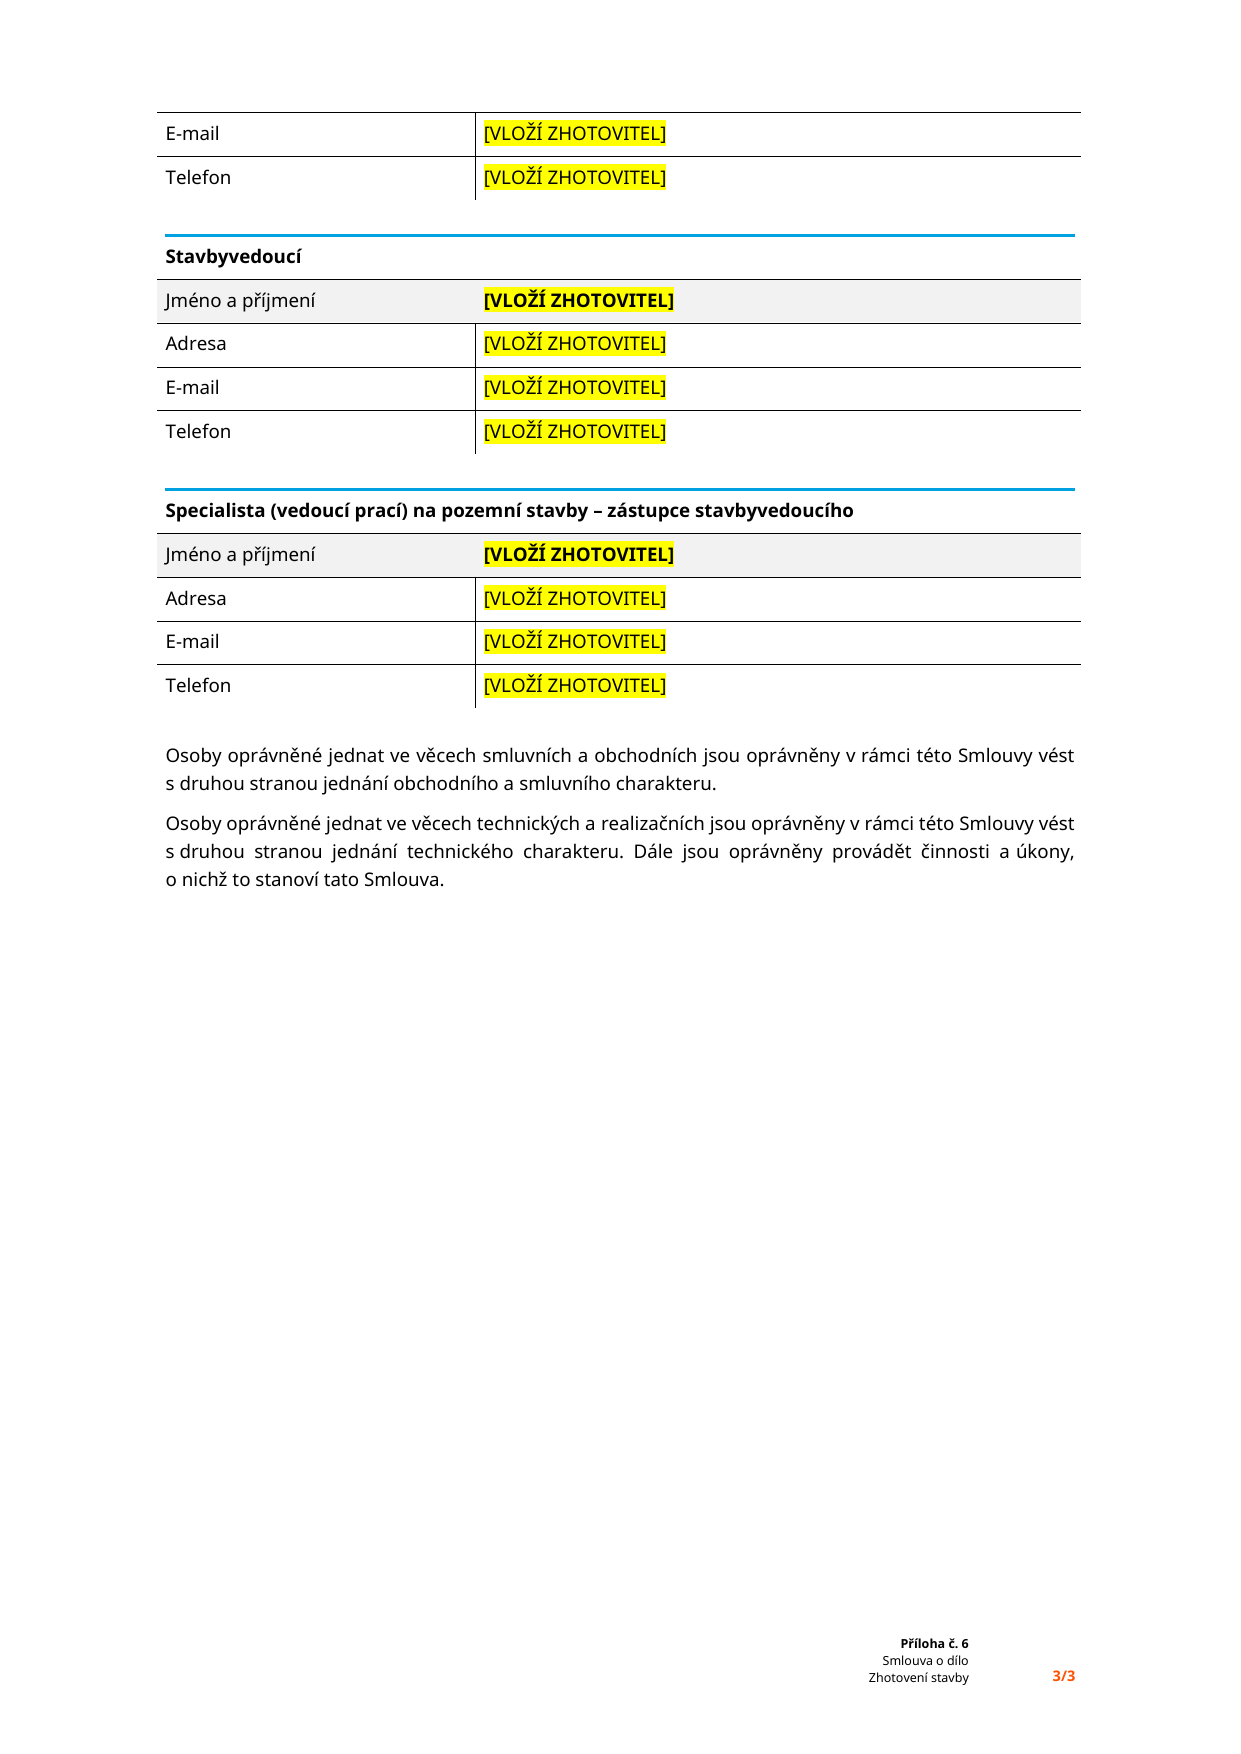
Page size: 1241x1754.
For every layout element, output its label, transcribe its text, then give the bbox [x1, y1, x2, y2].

table_header Jméno a příjmení [157, 534, 475, 577]
table_cell [VLOŽÍ ZHOTOVITEL] [476, 324, 1081, 366]
table_cell Telefon [157, 157, 475, 200]
table_header [VLOŽÍ ZHOTOVITEL] [475, 280, 1081, 322]
table_header Jméno a příjmení [157, 280, 475, 322]
table_cell [VLOŽÍ ZHOTOVITEL] [476, 665, 1081, 708]
table_cell Telefon [157, 665, 475, 708]
table_cell [VLOŽÍ ZHOTOVITEL] [476, 411, 1081, 454]
table_cell Adresa [157, 324, 475, 366]
table_cell E-mail [157, 368, 475, 410]
table_cell Telefon [157, 411, 475, 454]
text Osoby oprávněné jednat ve věcech smluvních a obchodních jsou oprávněny v rámci této Smlouvy vést s druhou stranou jednání obchodního a smluvního charakteru. [165, 742, 1075, 796]
text Stavbyvedoucí [165, 237, 1075, 269]
text Osoby oprávněné jednat ve věcech technických a realizačních jsou oprávněny v rámci této Smlouvy vést s druhou stranou jednání technického charakteru. Dále jsou oprávněny provádět činnosti a úkony, o nichž to stanoví tato Smlouva. [165, 811, 1075, 892]
table_cell E-mail [157, 622, 475, 664]
table_cell [VLOŽÍ ZHOTOVITEL] [476, 578, 1081, 621]
table_cell Adresa [157, 578, 475, 621]
table_cell E-mail [157, 113, 475, 156]
table_cell [VLOŽÍ ZHOTOVITEL] [476, 157, 1081, 200]
table_cell [VLOŽÍ ZHOTOVITEL] [476, 368, 1081, 410]
text Specialista (vedoucí prací) na pozemní stavby – zástupce stavbyvedoucího [165, 491, 1075, 523]
table_cell [VLOŽÍ ZHOTOVITEL] [476, 622, 1081, 664]
table_cell [VLOŽÍ ZHOTOVITEL] [476, 113, 1081, 156]
table_header [VLOŽÍ ZHOTOVITEL] [475, 534, 1081, 577]
